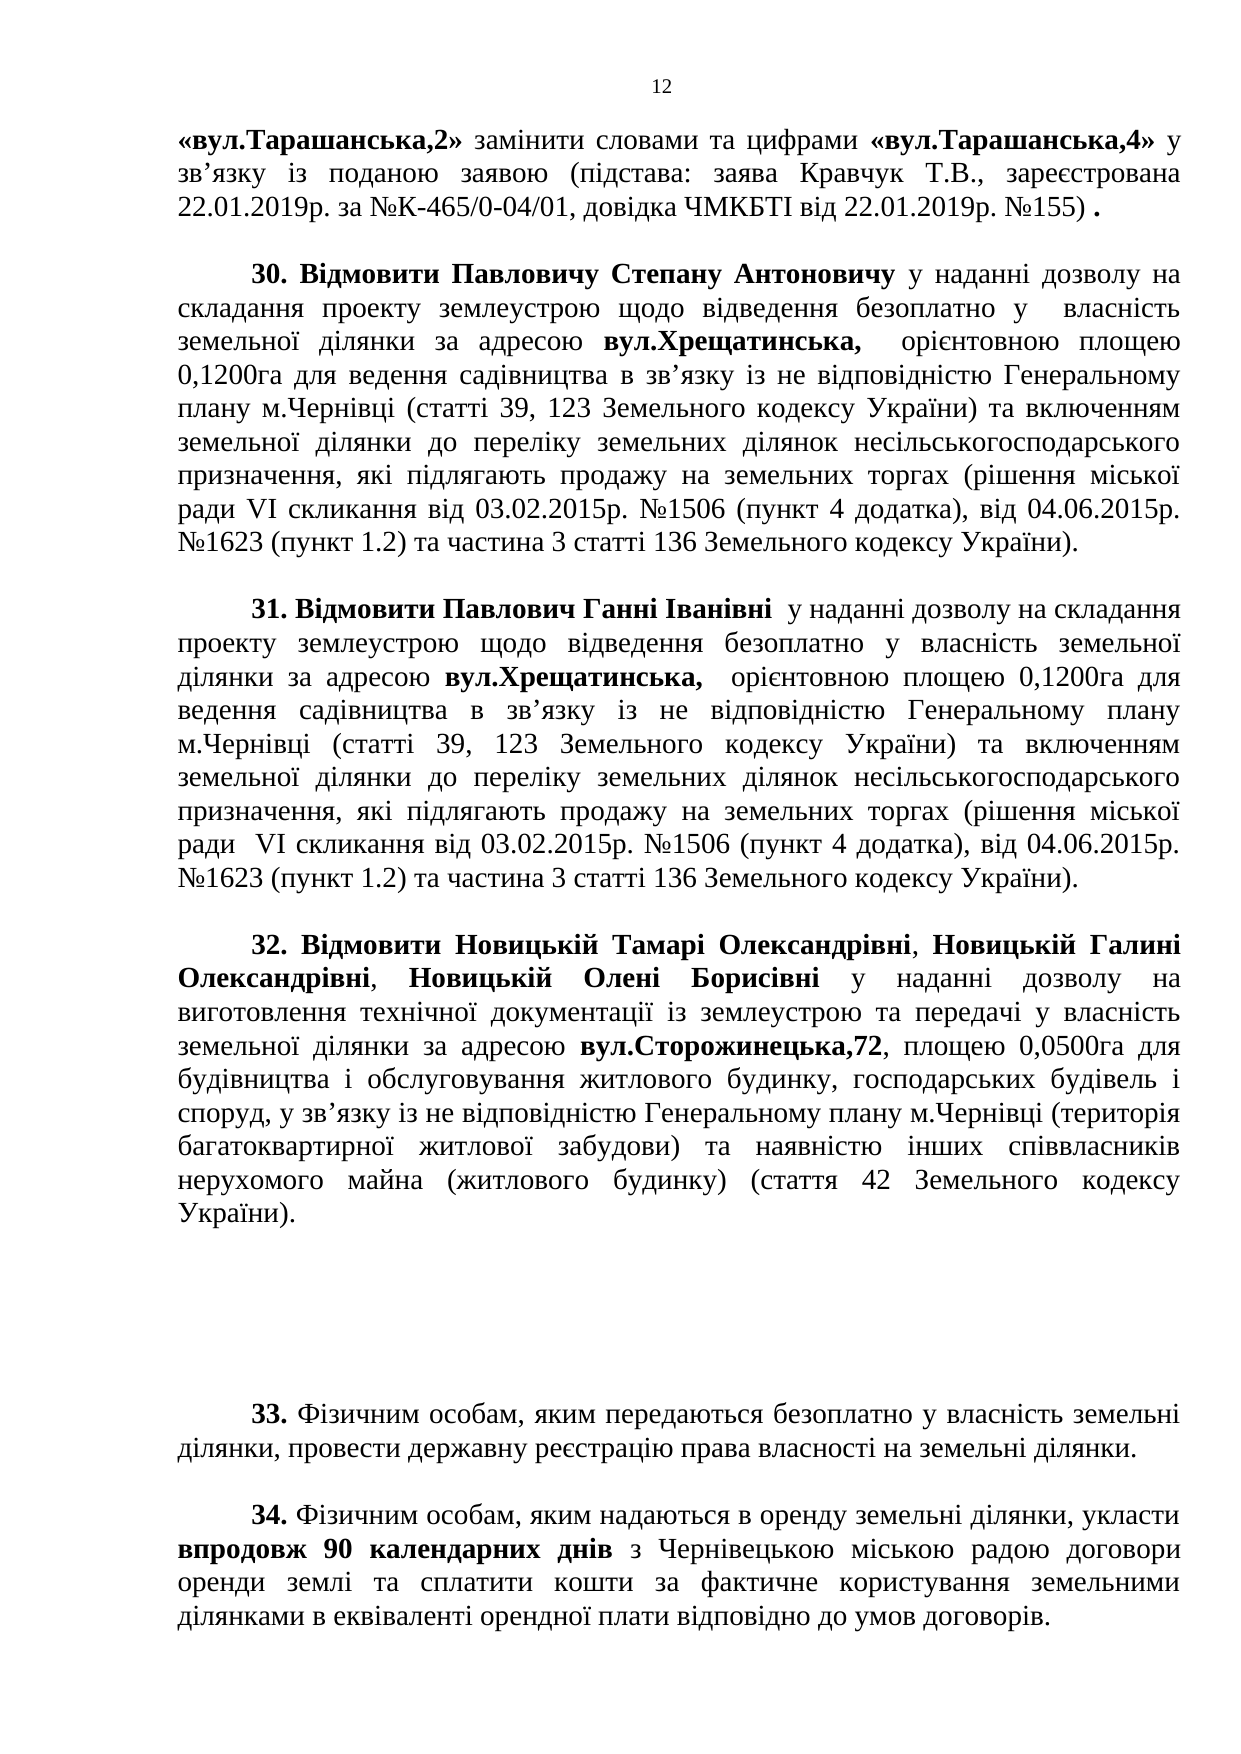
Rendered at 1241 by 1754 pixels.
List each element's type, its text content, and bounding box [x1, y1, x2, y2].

text 30. Відмовити Павловичу Степану Антоновичу у наданні дозволу на складання проекту землеустрою щодо відведення безоплатно у власність земельної ділянки за адресою вул.Хрещатинська, орієнтовною площею 0,1200га для ведення садівництва в зв’язку із не відповідністю Генеральному плану м.Чернівці (статті 39, 123 Земельного кодексу України) та включенням земельної ділянки до переліку земельних ділянок несільськогосподарського призначення, які підлягають продажу на земельних торгах (рішення міської ради VІ скликання від 03.02.2015р. №1506 (пункт 4 додатка), від 04.06.2015р. №1623 (пункт 1.2) та частина 3 статті 136 Земельного кодексу України). [177, 256, 1181, 558]
text 32. Відмовити Новицькій Тамарі Олександрівні, Новицькій Галині Олександрівні, Новицькій Олені Борисівні у наданні дозволу на виготовлення технічної документації із землеустрою та передачі у власність земельної ділянки за адресою вул.Сторожинецька,72, площею 0,0500га для будівництва і обслуговування житлового будинку, господарських будівель і споруд, у зв’язку із не відповідністю Генеральному плану м.Чернівці (територія багатоквартирної житлової забудови) та наявністю інших співвласників нерухомого майна (житлового будинку) (стаття 42 Земельного кодексу України). [177, 927, 1181, 1229]
text 33. Фізичним особам, яким передаються безоплатно у власність земельні ділянки, провести державну реєстрацію права власності на земельні ділянки. [177, 1397, 1181, 1464]
text 31. Відмовити Павлович Ганні Іванівні у наданні дозволу на складання проекту землеустрою щодо відведення безоплатно у власність земельної ділянки за адресою вул.Хрещатинська, орієнтовною площею 0,1200га для ведення садівництва в зв’язку із не відповідністю Генеральному плану м.Чернівці (статті 39, 123 Земельного кодексу України) та включенням земельної ділянки до переліку земельних ділянок несільськогосподарського призначення, які підлягають продажу на земельних торгах (рішення міської ради VІ скликання від 03.02.2015р. №1506 (пункт 4 додатка), від 04.06.2015р. №1623 (пункт 1.2) та частина 3 статті 136 Земельного кодексу України). [177, 592, 1181, 893]
text 34. Фізичним особам, яким надаються в оренду земельні ділянки, укласти впродовж 90 календарних днів з Чернівецькою міською радою договори оренди землі та сплатити кошти за фактичне користування земельними ділянками в еквіваленті орендної плати відповідно до умов договорів. [177, 1497, 1181, 1631]
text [177, 118, 1181, 223]
